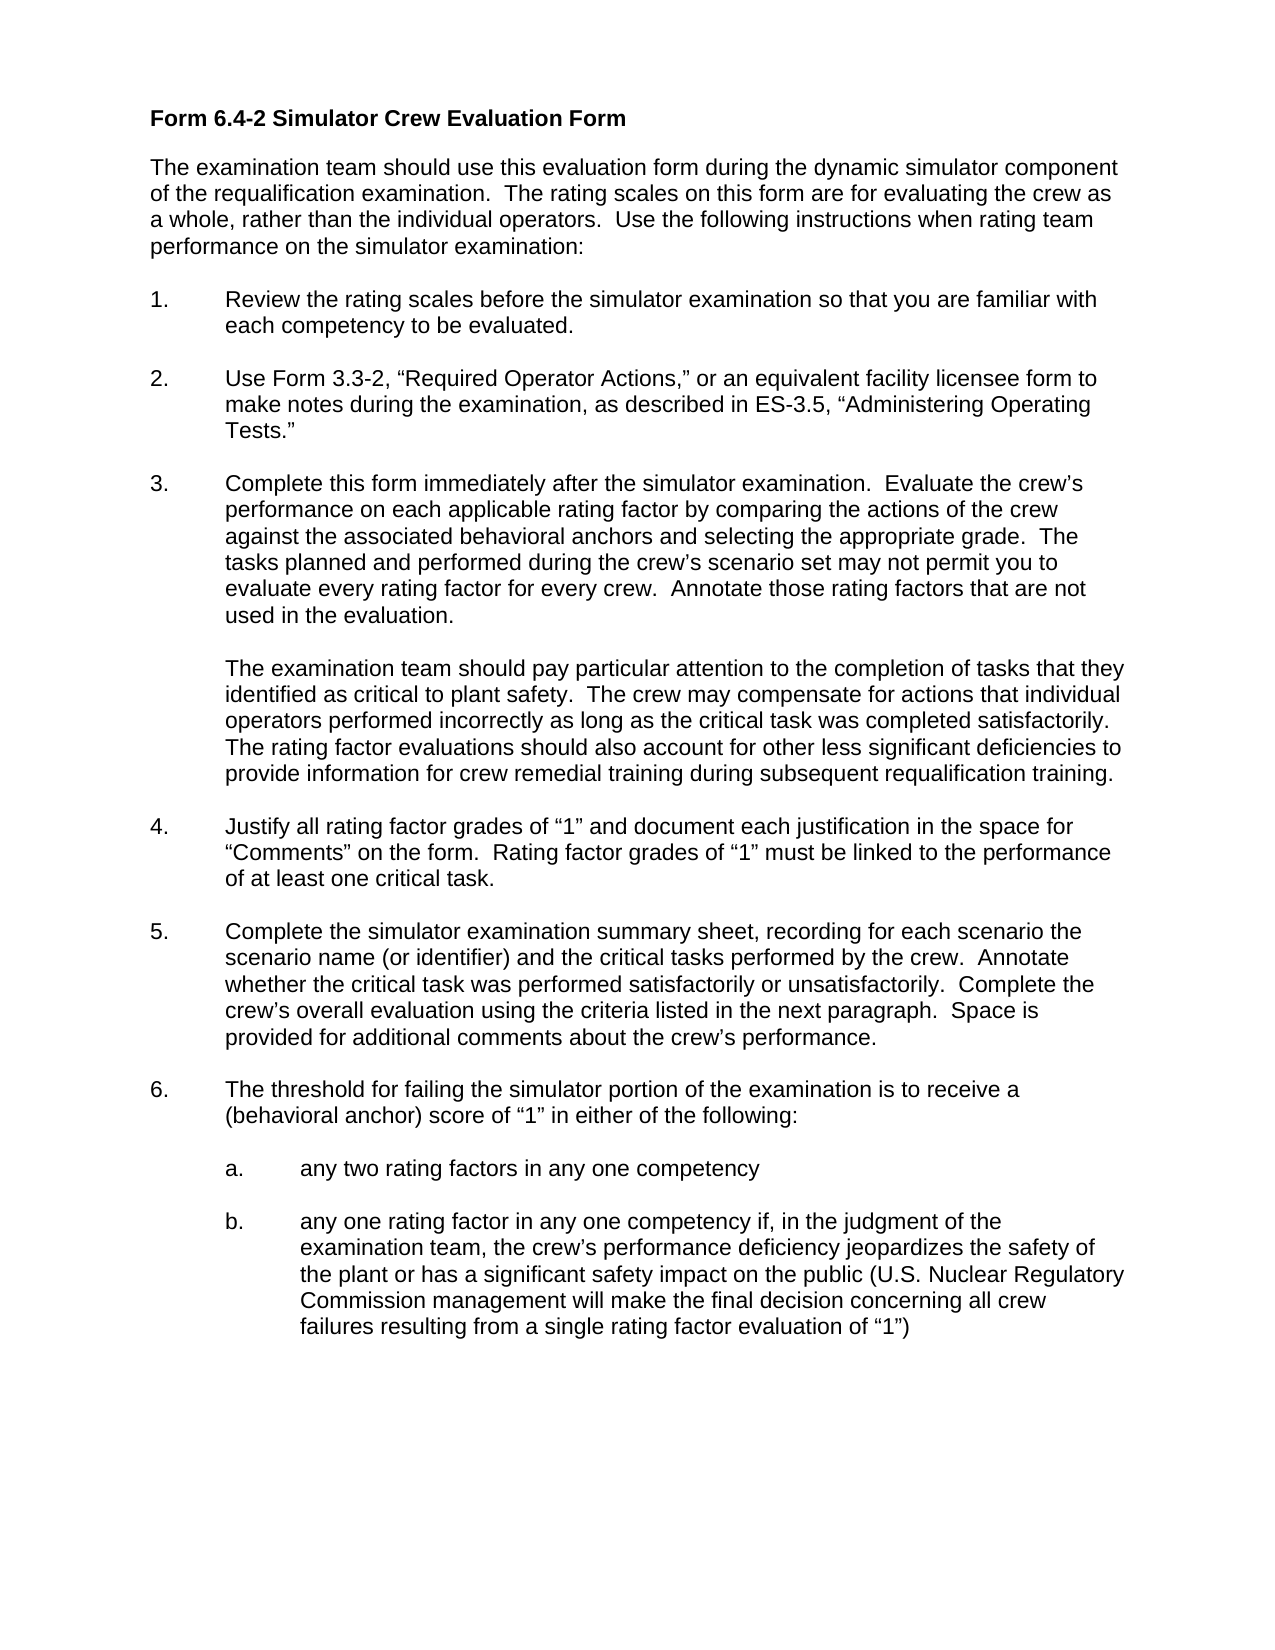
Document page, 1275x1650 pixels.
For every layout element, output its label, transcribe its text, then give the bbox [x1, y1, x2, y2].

text a. any two rating factors in any one competency [225, 1155, 1125, 1182]
text The examination team should use this evaluation form during the dynamic simulator component of the requalification examination. The rating scales on this form are for evaluating the crew as a whole, rather than the individual operators. Use the following instructions when rating team performance on the simulator examination: [150, 154, 1125, 259]
text 6. The threshold for failing the simulator portion of the examination is to receive a (behavioral anchor) score of “1” in either of the following: [150, 1076, 1125, 1129]
text 3. Complete this form immediately after the simulator examination. Evaluate the crew’s performance on each applicable rating factor by comparing the actions of the crew against the associated behavioral anchors and selecting the appropriate grade. The tasks planned and performed during the crew’s scenario set may not permit you to evaluate every rating factor for every crew. Annotate those rating factors that are not used in the evaluation. [150, 470, 1125, 628]
text 4. Justify all rating factor grades of “1” and document each justification in the space for “Comments” on the form. Rating factor grades of “1” must be linked to the performance of at least one critical task. [150, 813, 1125, 892]
text b. any one rating factor in any one competency if, in the judgment of the examination team, the crew’s performance deficiency jeopardizes the safety of the plant or has a significant safety impact on the public (U.S. Nuclear Regulatory Commission management will make the final decision concerning all crew failures resulting from a single rating factor evaluation of “1”) [225, 1208, 1125, 1340]
subtitle Form 6.4-2 Simulator Crew Evaluation Form [150, 104, 1125, 131]
text The examination team should pay particular attention to the completion of tasks that they identified as critical to plant safety. The crew may compensate for actions that individual operators performed incorrectly as long as the critical task was completed satisfactorily. The rating factor evaluations should also account for other less significant deficiencies to provide information for crew remedial training during subsequent requalification training. [225, 654, 1125, 786]
text 5. Complete the simulator examination summary sheet, recording for each scenario the scenario name (or identifier) and the critical tasks performed by the crew. Annotate whether the critical task was performed satisfactorily or unsatisfactorily. Complete the crew’s overall evaluation using the criteria listed in the next paragraph. Space is provided for additional comments about the crew’s performance. [150, 918, 1125, 1050]
text 2. Use Form 3.3-2, “Required Operator Actions,” or an equivalent facility licensee form to make notes during the examination, as described in ES-3.5, “Administering Operating Tests.” [150, 364, 1125, 444]
text 1. Review the rating scales before the simulator examination so that you are familiar with each competency to be evaluated. [150, 286, 1125, 338]
